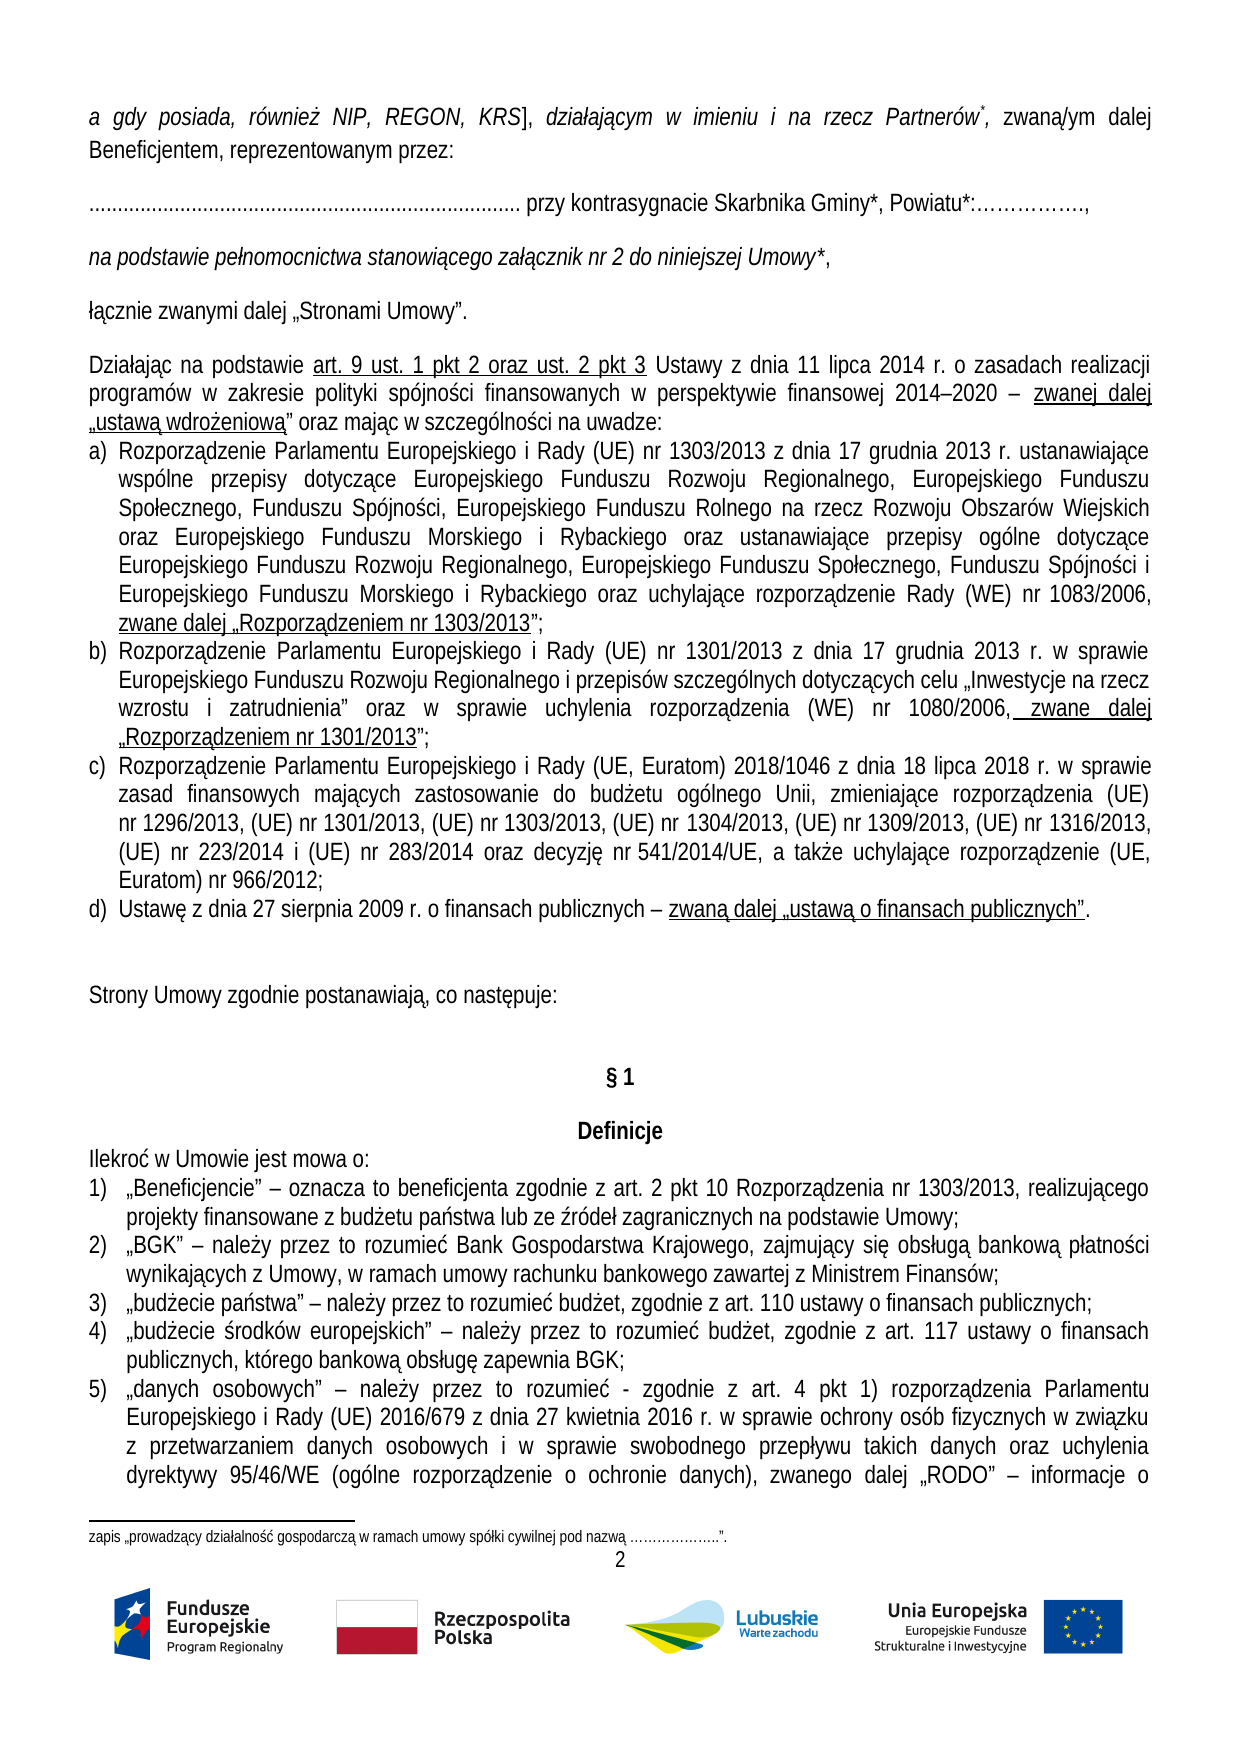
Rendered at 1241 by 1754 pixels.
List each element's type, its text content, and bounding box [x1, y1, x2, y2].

text Ilekroć w Umowie jest mowa o: [89, 1144, 1152, 1173]
text ............................................................................ przy kontrasygnacie Skarbnika Gminy*, Powiatu*:……………., [89, 188, 1152, 217]
list Rozporządzenie Parlamentu Europejskiego i Rady (UE) nr 1301/2013 z dnia 17 grudnia 2013 r. w sprawie Europejskiego Funduszu Rozwoju Regionalnego i przepisów szczególnych dotyczących celu „Inwestycje na rzecz wzrostu i zatrudnienia” oraz w sprawie uchylenia rozporządzenia (WE) nr 1080/2006, zwane dalej „Rozporządzeniem nr 1301/2013”; [89, 636, 1152, 751]
list „BGK” – należy przez to rozumieć Bank Gospodarstwa Krajowego, zajmujący się obsługą bankową płatności wynikających z Umowy, w ramach umowy rachunku bankowego zawartej z Ministrem Finansów; [89, 1230, 1152, 1288]
text Strony Umowy zgodnie postanawiają, co następuje: [89, 980, 1152, 1008]
text łącznie zwanymi dalej „Stronami Umowy”. [89, 296, 1152, 324]
text Działając na podstawie art. 9 ust. 1 pkt 2 oraz ust. 2 pkt 3 Ustawy z dnia 11 lipca 2014 r. o zasadach realizacji programów w zakresie polityki spójności finansowanych w perspektywie finansowej 2014–2020 – zwanej dalej „ustawą wdrożeniową” oraz mając w szczególności na uwadze: [89, 350, 1152, 436]
list „Beneficjencie” – oznacza to beneficjenta zgodnie z art. 2 pkt 10 Rozporządzenia nr 1303/2013, realizującego projekty finansowane z budżetu państwa lub ze źródeł zagranicznych na podstawie Umowy; [89, 1173, 1152, 1230]
picture [88, 1572, 1152, 1681]
list Rozporządzenie Parlamentu Europejskiego i Rady (UE, Euratom) 2018/1046 z dnia 18 lipca 2018 r. w sprawie zasad finansowych mających zastosowanie do budżetu ogólnego Unii, zmieniające rozporządzenia (UE) nr 1296/2013, (UE) nr 1301/2013, (UE) nr 1303/2013, (UE) nr 1304/2013, (UE) nr 1309/2013, (UE) nr 1316/2013, (UE) nr 223/2014 i (UE) nr 283/2014 oraz decyzję nr 541/2014/UE, a także uchylające rozporządzenie (UE, Euratom) nr 966/2012; [89, 751, 1152, 894]
subtitle § 1 [89, 1062, 1152, 1091]
list „budżecie państwa” – należy przez to rozumieć budżet, zgodnie z art. 110 ustawy o finansach publicznych; [89, 1288, 1152, 1316]
subtitle Definicje [89, 1116, 1152, 1144]
text na podstawie pełnomocnictwa stanowiącego załącznik nr 2 do niniejszej Umowy*, [89, 242, 1152, 271]
list „budżecie środków europejskich” – należy przez to rozumieć budżet, zgodnie z art. 117 ustawy o finansach publicznych, którego bankową obsługę zapewnia BGK; [89, 1316, 1152, 1374]
list Ustawę z dnia 27 sierpnia 2009 r. o finansach publicznych – zwaną dalej „ustawą o finansach publicznych”. [89, 894, 1152, 923]
list Rozporządzenie Parlamentu Europejskiego i Rady (UE) nr 1303/2013 z dnia 17 grudnia 2013 r. ustanawiające wspólne przepisy dotyczące Europejskiego Funduszu Rozwoju Regionalnego, Europejskiego Funduszu Społecznego, Funduszu Spójności, Europejskiego Funduszu Rolnego na rzecz Rozwoju Obszarów Wiejskich oraz Europejskiego Funduszu Morskiego i Rybackiego oraz ustanawiające przepisy ogólne dotyczące Europejskiego Funduszu Rozwoju Regionalnego, Europejskiego Funduszu Społecznego, Funduszu Spójności i Europejskiego Funduszu Morskiego i Rybackiego oraz uchylające rozporządzenie Rady (WE) nr 1083/2006, zwane dalej „Rozporządzeniem nr 1303/2013”; [89, 436, 1152, 636]
